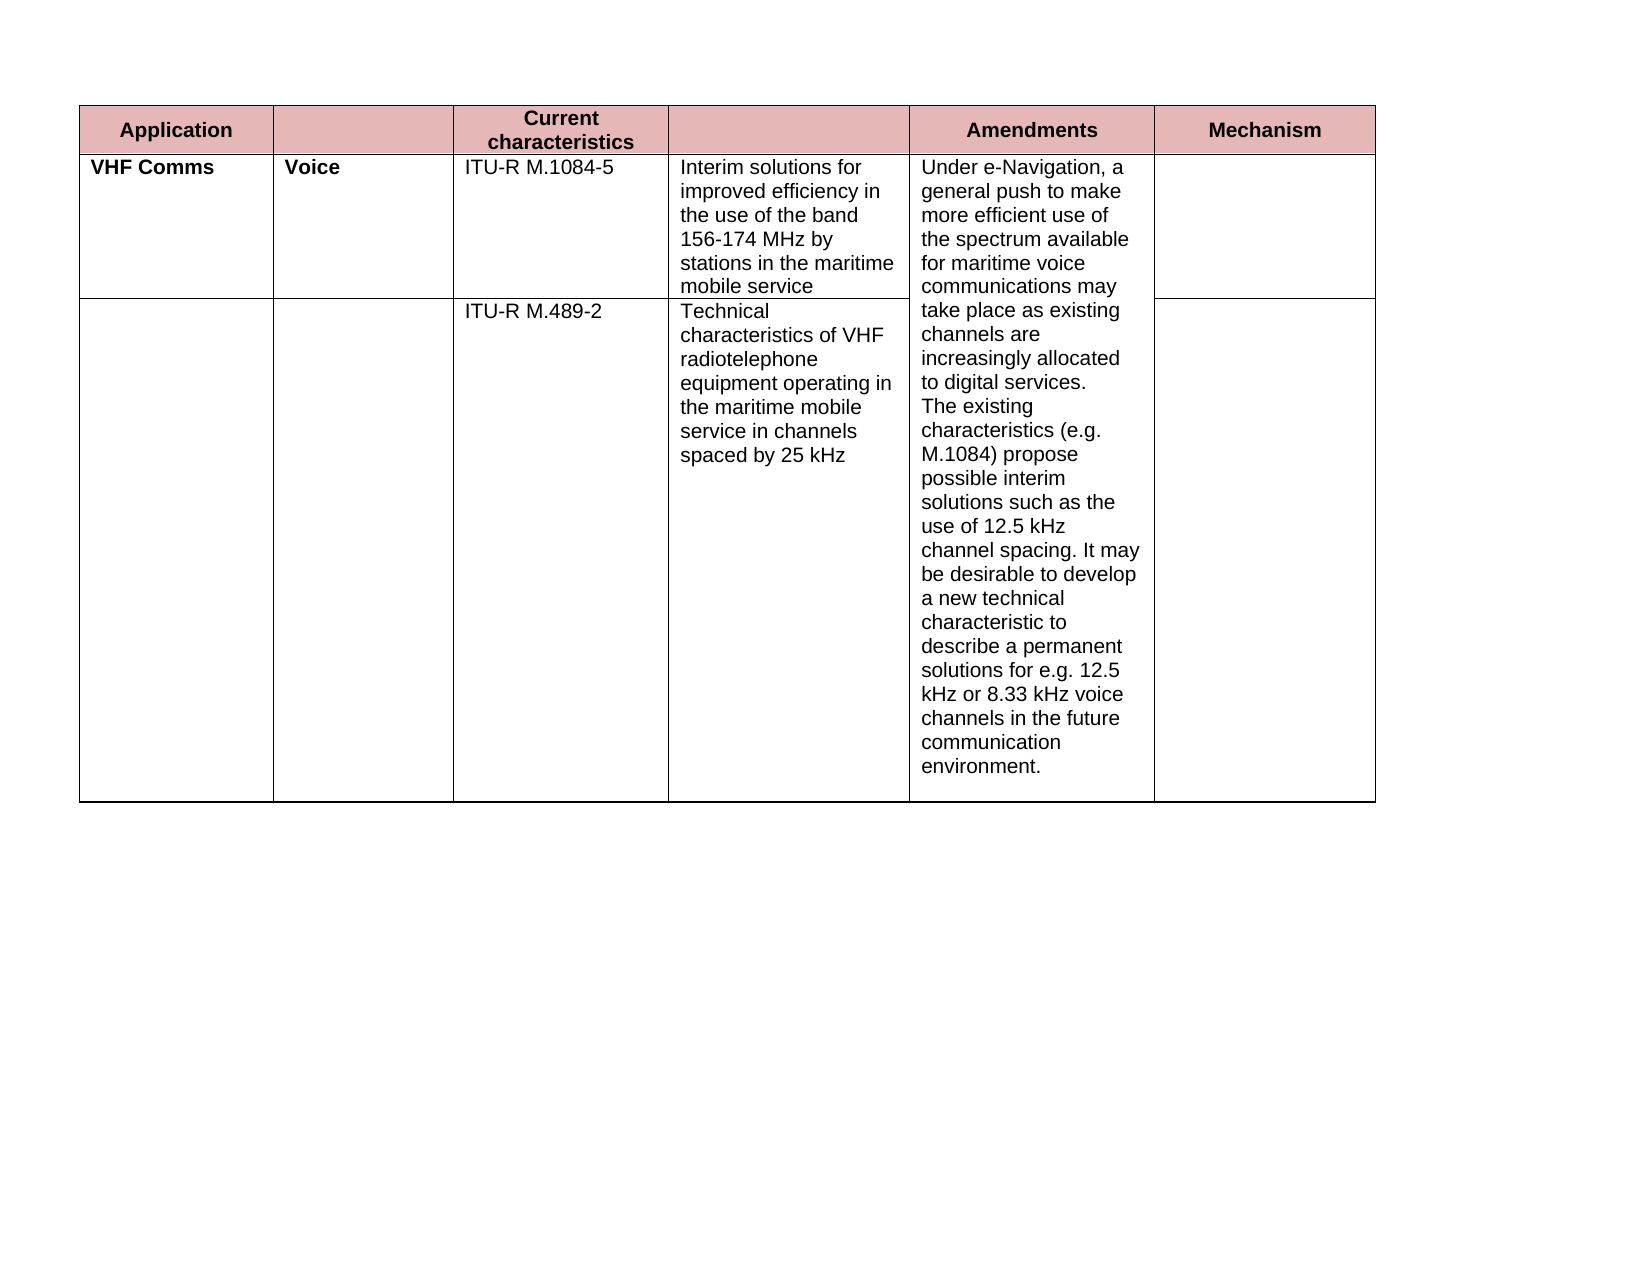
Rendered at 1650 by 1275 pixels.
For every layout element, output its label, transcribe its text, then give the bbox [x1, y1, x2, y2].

table_cell [80, 299, 273, 801]
table_cell [274, 299, 453, 801]
table_cell ITU-R M.1084-5 [454, 155, 668, 298]
table_cell Interim solutions for improved efficiency in the use of the band 156-174 MHz by stations in the maritime mobile service [669, 155, 909, 298]
table_cell [1155, 299, 1375, 801]
table_cell Voice [274, 155, 453, 298]
table_header Mechanism [1155, 106, 1375, 153]
table_cell VHF Comms [80, 155, 273, 298]
table_header Current characteristics [454, 106, 668, 153]
table_cell ITU-R M.489-2 [454, 299, 668, 801]
table_cell Under e-Navigation, a general push to make more efficient use of the spectrum available for maritime voice communications may take place as existing channels are increasingly allocated to digital services. The existing characteristics (e.g. M.1084) propose possible interim solutions such as the use of 12.5 kHz channel spacing. It may be desirable to develop a new technical characteristic to describe a permanent solutions for e.g. 12.5 kHz or 8.33 kHz voice channels in the future communication environment. [910, 155, 1154, 801]
table_header [274, 106, 453, 153]
table_cell Technical characteristics of VHF radiotelephone equipment operating in the maritime mobile service in channels spaced by 25 kHz [669, 299, 909, 801]
table_header [669, 106, 909, 153]
table_header Application [80, 106, 273, 153]
table_cell [1155, 155, 1375, 298]
table_header Amendments [910, 106, 1154, 153]
